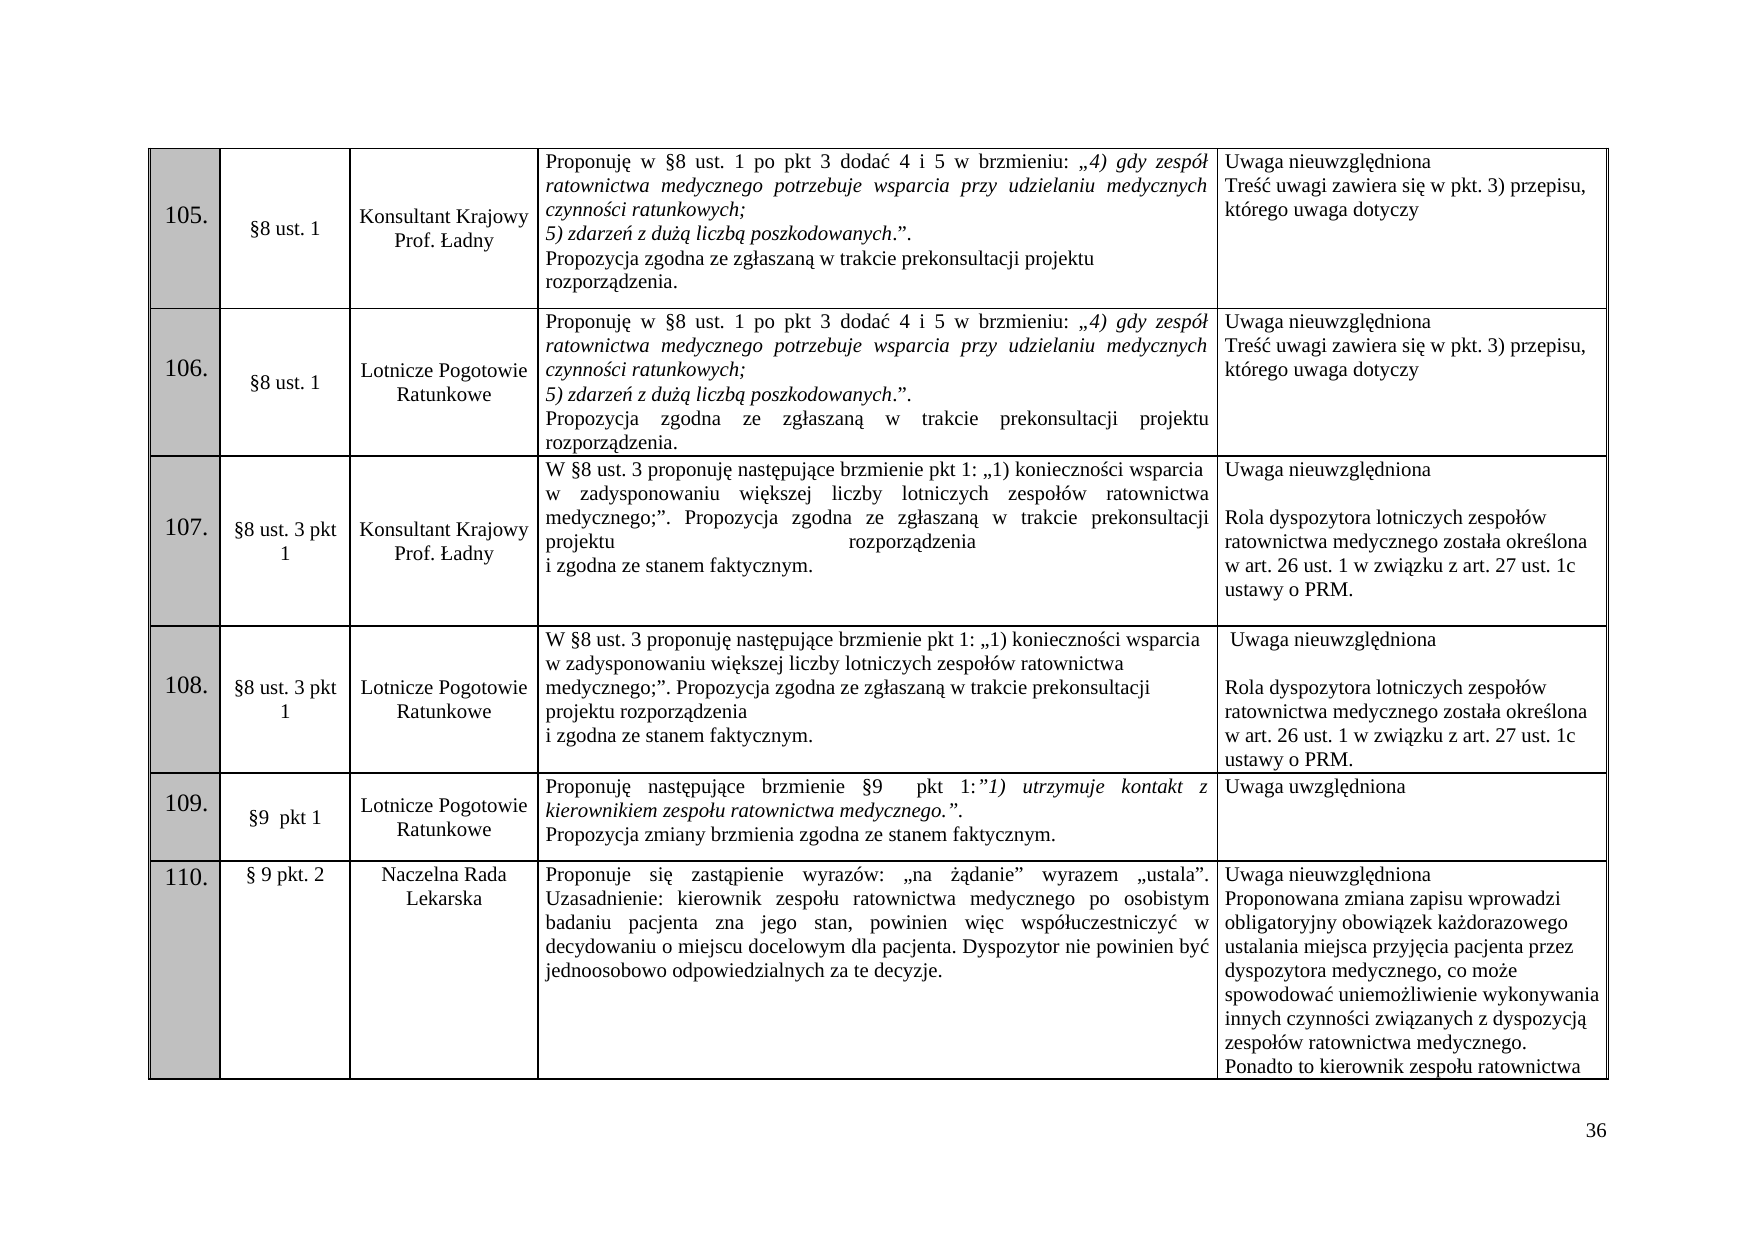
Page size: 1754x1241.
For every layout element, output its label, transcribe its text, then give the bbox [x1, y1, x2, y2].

table_cell Proponuję następujące brzmienie §9 pkt 1:”1) utrzymuje kontakt z kierownikiem zespołu ratownictwa medycznego.”. Propozycja zmiany brzmienia zgodna ze stanem faktycznym. [539, 774, 1217, 860]
table_cell Proponuję w §8 ust. 1 po pkt 3 dodać 4 i 5 w brzmieniu: „4) gdy zespół ratownictwa medycznego potrzebuje wsparcia przy udzielaniu medycznych czynności ratunkowych; 5) zdarzeń z dużą liczbą poszkodowanych.”. Propozycja zgodna ze zgłaszaną w trakcie prekonsultacji projektu rozporządzenia. [539, 149, 1217, 308]
table_cell [151, 627, 219, 772]
table_cell [151, 309, 219, 455]
table_cell [151, 457, 219, 625]
table_cell W §8 ust. 3 proponuję następujące brzmienie pkt 1: „1) konieczności wsparcia w zadysponowaniu większej liczby lotniczych zespołów ratownictwa medycznego;”. Propozycja zgodna ze zgłaszaną w trakcie prekonsultacji projektu rozporządzenia i zgodna ze stanem faktycznym. [539, 457, 1217, 625]
table_cell Uwaga nieuwzględniona Rola dyspozytora lotniczych zespołów ratownictwa medycznego została określona w art. 26 ust. 1 w związku z art. 27 ust. 1c ustawy o PRM. [1218, 627, 1606, 772]
table_cell § 9 pkt. 2 [221, 862, 349, 1078]
table_cell Proponuję w §8 ust. 1 po pkt 3 dodać 4 i 5 w brzmieniu: „4) gdy zespół ratownictwa medycznego potrzebuje wsparcia przy udzielaniu medycznych czynności ratunkowych; 5) zdarzeń z dużą liczbą poszkodowanych.”. Propozycja zgodna ze zgłaszaną w trakcie prekonsultacji projektu rozporządzenia. [539, 309, 1217, 455]
table_cell Uwaga nieuwzględniona Rola dyspozytora lotniczych zespołów ratownictwa medycznego została określona w art. 26 ust. 1 w związku z art. 27 ust. 1c ustawy o PRM. [1218, 457, 1606, 625]
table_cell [1218, 862, 1606, 1078]
table_cell [151, 774, 219, 860]
table_cell Konsultant Krajowy Prof. Ładny [351, 457, 537, 625]
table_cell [539, 862, 1217, 1078]
table_cell Uwaga nieuwzględniona Treść uwagi zawiera się w pkt. 3) przepisu, którego uwaga dotyczy [1218, 149, 1606, 308]
table_cell [151, 149, 219, 308]
table_cell Uwaga nieuwzględniona Treść uwagi zawiera się w pkt. 3) przepisu, którego uwaga dotyczy [1218, 309, 1606, 455]
table_cell §8 ust. 1 [221, 149, 349, 308]
table_cell §9 pkt 1 [221, 774, 349, 860]
table_cell Uwaga uwzględniona [1218, 774, 1606, 860]
table_cell Konsultant Krajowy Prof. Ładny [351, 149, 537, 308]
table_cell §8 ust. 3 pkt 1 [221, 627, 349, 772]
table_cell Lotnicze Pogotowie Ratunkowe [351, 627, 537, 772]
table_cell Lotnicze Pogotowie Ratunkowe [351, 774, 537, 860]
table_cell §8 ust. 1 [221, 309, 349, 455]
table_cell W §8 ust. 3 proponuję następujące brzmienie pkt 1: „1) konieczności wsparcia w zadysponowaniu większej liczby lotniczych zespołów ratownictwa medycznego;”. Propozycja zgodna ze zgłaszaną w trakcie prekonsultacji projektu rozporządzenia i zgodna ze stanem faktycznym. [539, 627, 1217, 772]
table_cell [151, 862, 219, 1078]
table_cell §8 ust. 3 pkt 1 [221, 457, 349, 625]
table_cell Lotnicze Pogotowie Ratunkowe [351, 309, 537, 455]
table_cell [351, 862, 537, 1078]
